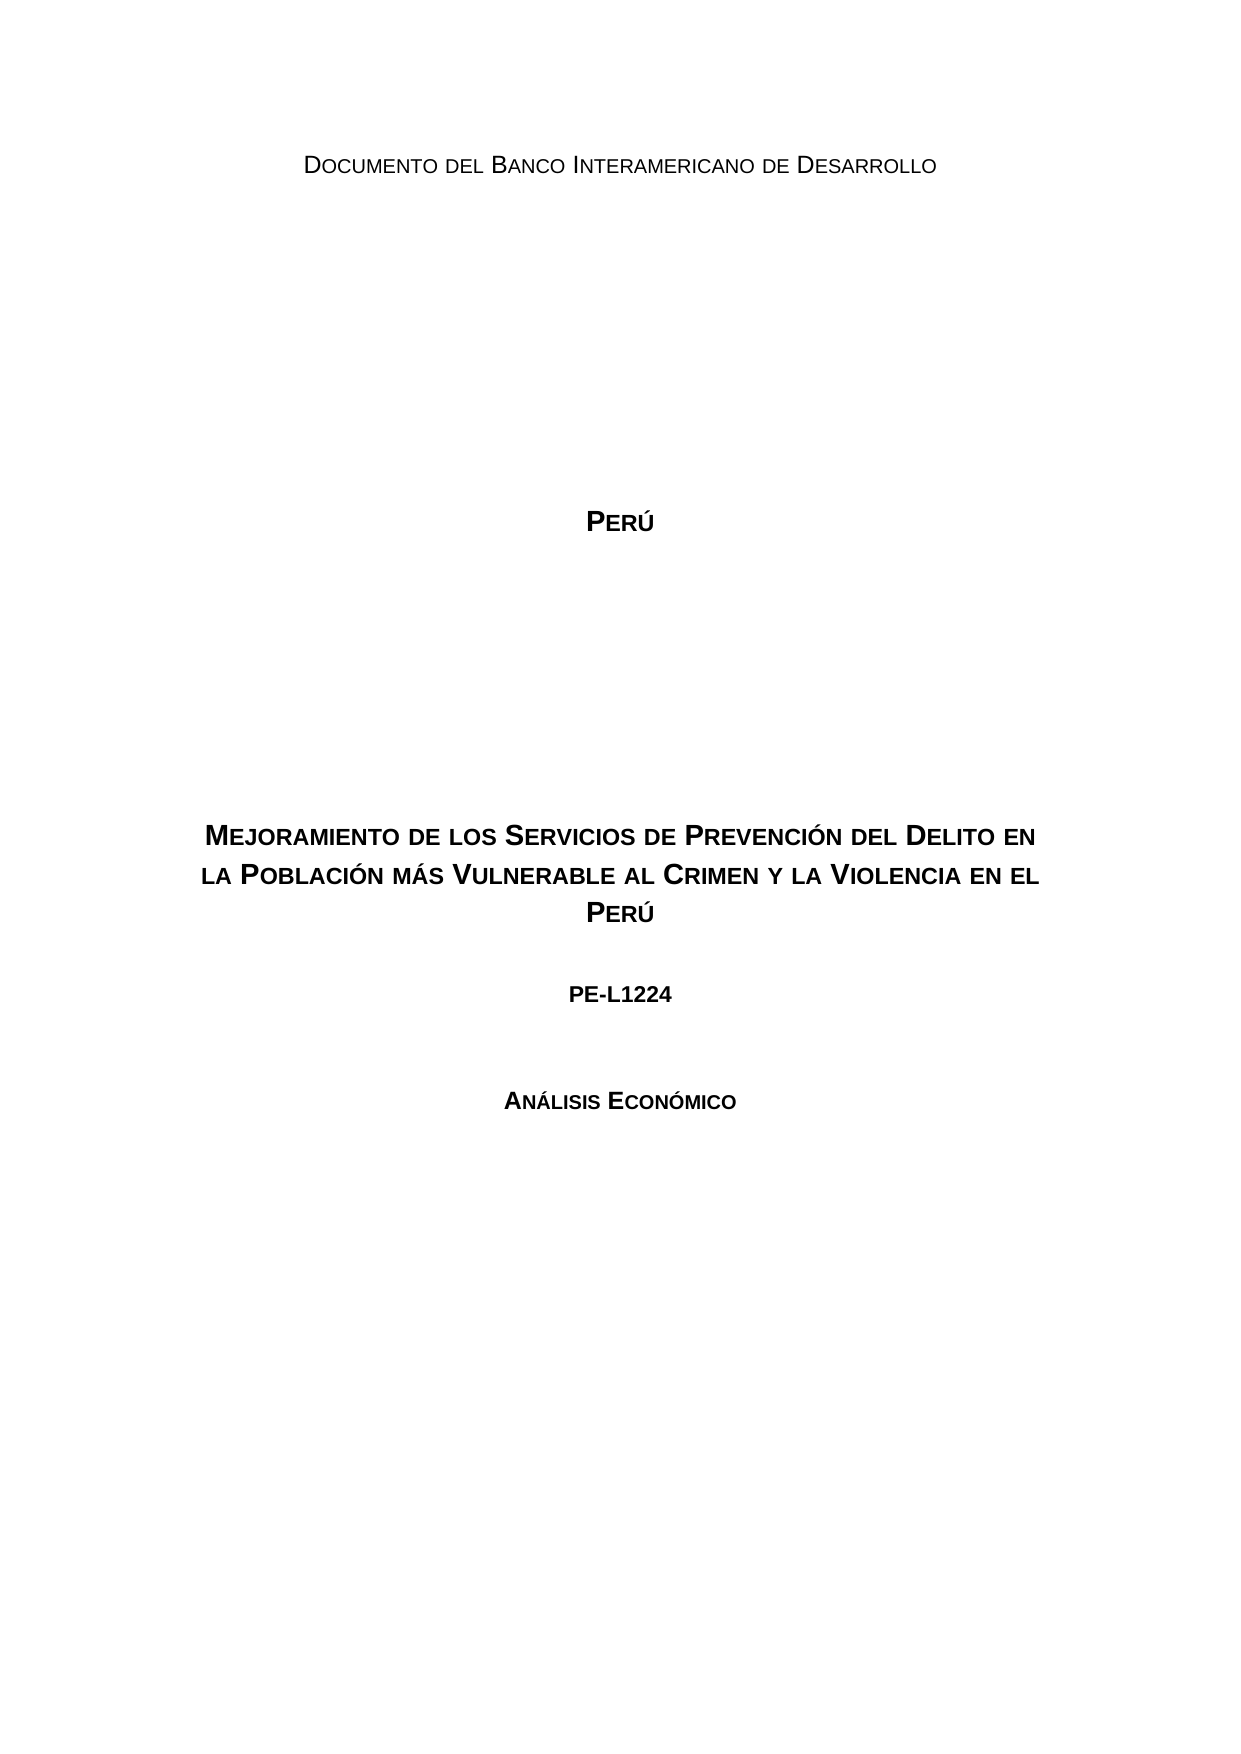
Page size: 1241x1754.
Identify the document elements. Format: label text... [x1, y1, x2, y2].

text Mejoramiento de los Servicios de Prevención del Delito en la Población más Vulnerable al Crimen y la Violencia en el Perú [187, 818, 1053, 929]
text PE-L1224 [187, 981, 1053, 1007]
title Documento del Banco Interamericano de Desarrollo [187, 150, 1053, 179]
text Perú [187, 504, 1053, 537]
text Análisis Económico [187, 1086, 1053, 1115]
